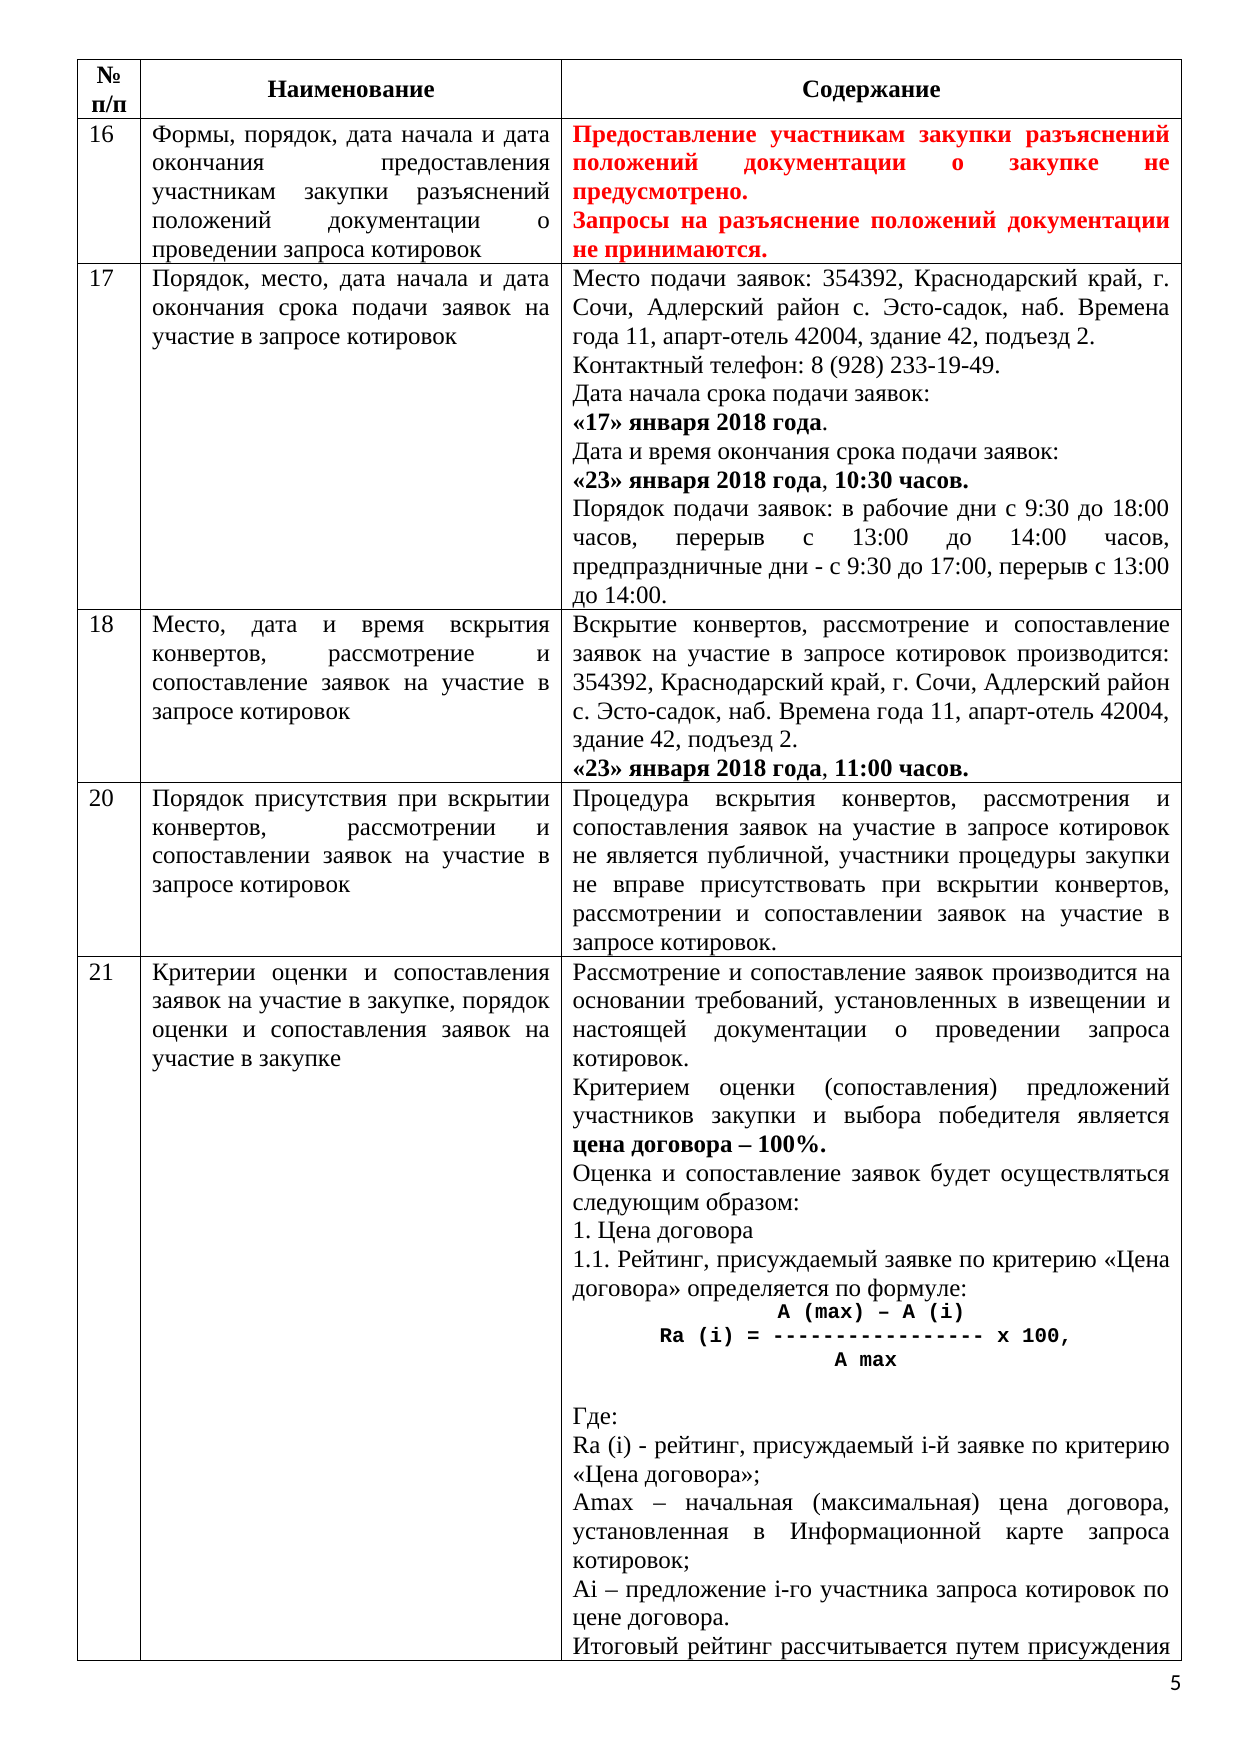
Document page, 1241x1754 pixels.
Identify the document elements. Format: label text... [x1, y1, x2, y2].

table_header Содержание [562, 60, 1181, 118]
table_header Наименование [141, 60, 561, 118]
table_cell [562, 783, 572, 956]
table_cell [78, 119, 140, 262]
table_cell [141, 957, 561, 1660]
table_cell Место, дата и время вскрытия конвертов, рассмотрение и сопоставление заявок на участие в запросе котировок [141, 610, 561, 782]
table_cell 21 [78, 957, 140, 1660]
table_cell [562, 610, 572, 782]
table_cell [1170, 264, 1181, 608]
table_cell Порядок присутствия при вскрытии конвертов, рассмотрении и сопоставлении заявок на участие в запросе котировок [141, 783, 561, 956]
table_cell [78, 264, 140, 608]
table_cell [562, 957, 1181, 1660]
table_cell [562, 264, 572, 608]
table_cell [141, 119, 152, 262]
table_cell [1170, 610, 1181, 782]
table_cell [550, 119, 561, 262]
table_cell Предоставление участникам закупки разъяснений положений документации о закупке не предусмотрено. Запросы на разъяснение положений документации не принимаются. [562, 119, 1181, 262]
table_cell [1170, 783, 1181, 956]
table_cell 20 [78, 783, 140, 956]
table_cell Порядок, место, дата начала и дата окончания срока подачи заявок на участие в запросе котировок [141, 264, 561, 608]
table_cell [78, 610, 140, 782]
